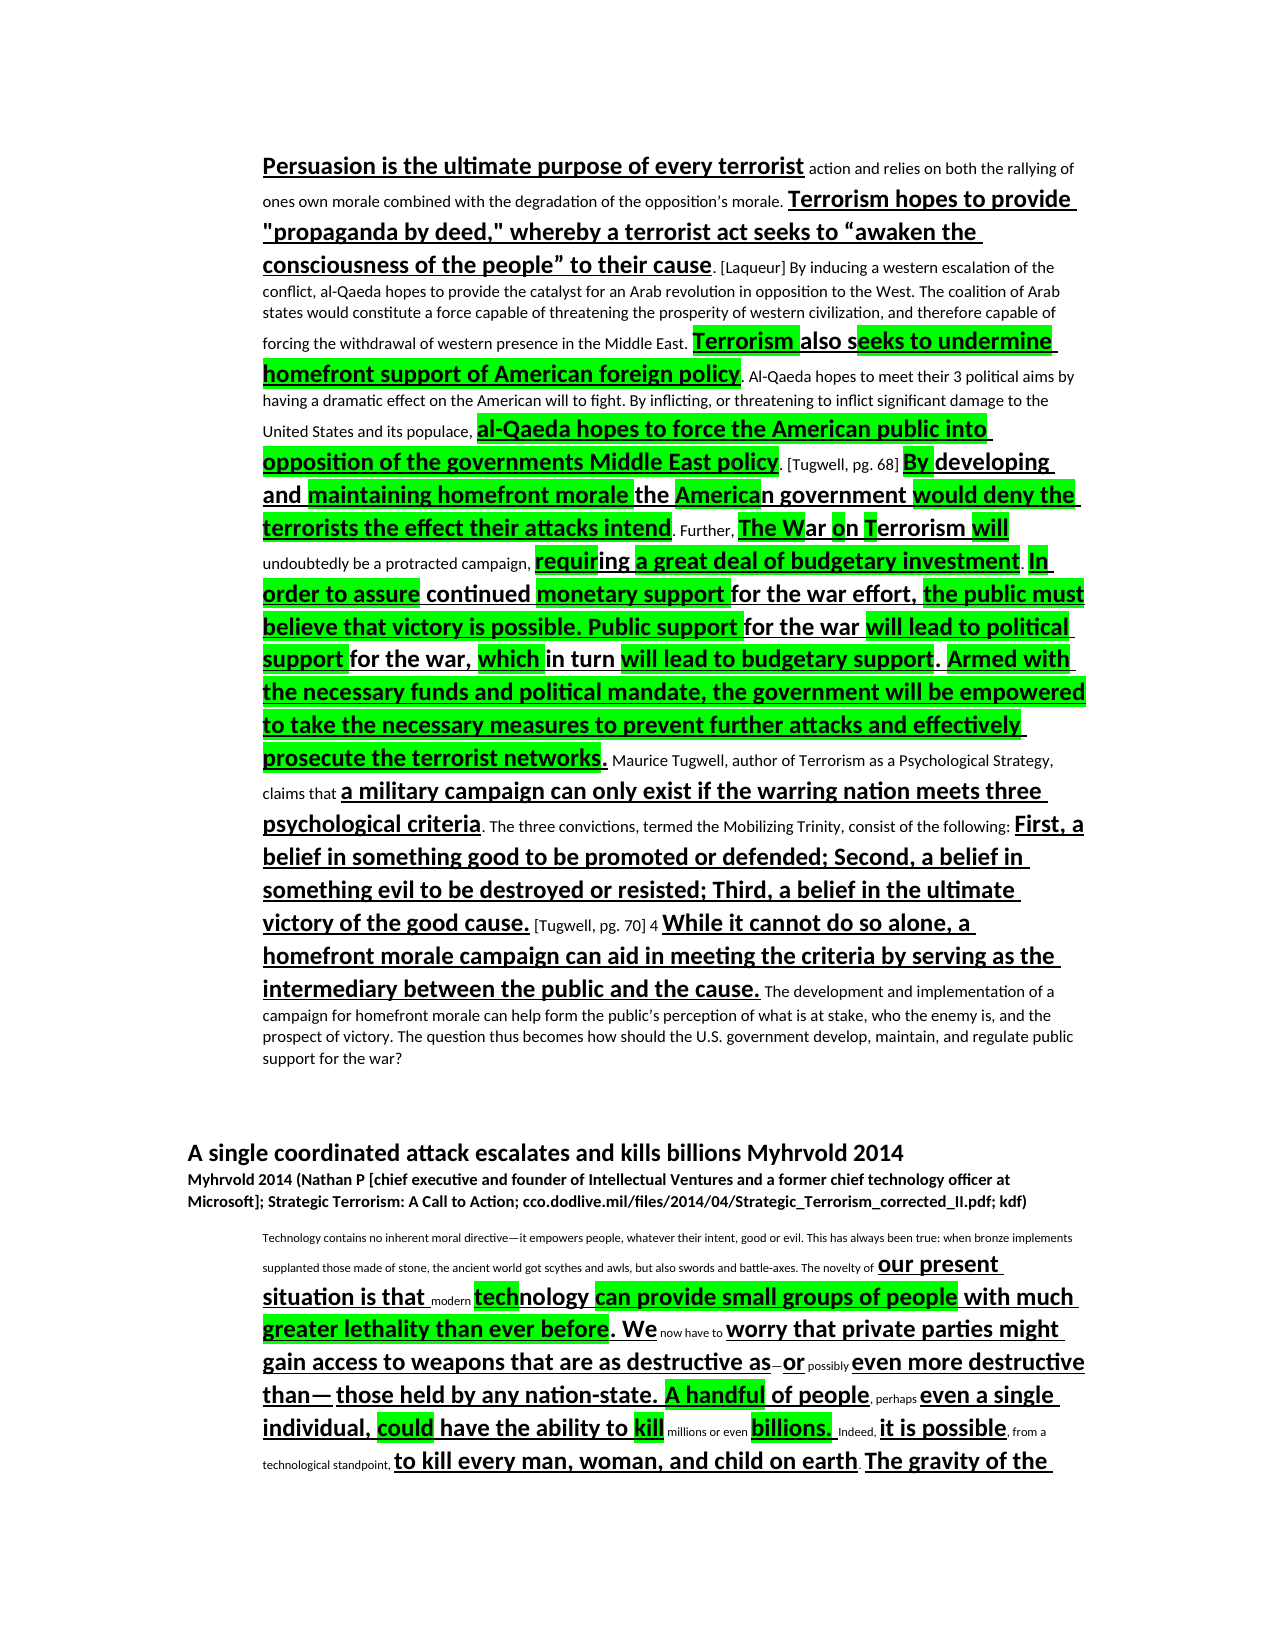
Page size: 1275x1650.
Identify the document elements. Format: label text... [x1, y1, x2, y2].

text Myhrvold 2014 (Nathan P [chief executive and founder of Intellectual Ventures and a former chief technology officer at Microsoft]; Strategic Terrorism: A Call to Action; cco.dodlive.mil/files/2014/04/Strategic_Terrorism_corrected_II.pdf; kdf) [187, 1169, 1087, 1212]
text Persuasion is the ultimate purpose of every terrorist action and relies on both the rallying of ones own morale combined with the degradation of the opposition’s morale. Terrorism hopes to provide "propaganda by deed," whereby a terrorist act seeks to “awaken the consciousness of the people” to their cause. [Laqueur] By inducing a western escalation of the conflict, al-Qaeda hopes to provide the catalyst for an Arab revolution in opposition to the West. The coalition of Arab states would constitute a force capable of threatening the prosperity of western civilization, and therefore capable of forcing the withdrawal of western presence in the Middle East. Terrorism also seeks to undermine homefront support of American foreign policy. Al-Qaeda hopes to meet their 3 political aims by having a dramatic effect on the American will to fight. By inflicting, or threatening to inflict significant damage to the United States and its populace, al-Qaeda hopes to force the American public into opposition of the governments Middle East policy. [Tugwell, pg. 68] By developing and maintaining homefront morale the American government would deny the terrorists the effect their attacks intend. Further, The War on Terrorism will undoubtedly be a protracted campaign, requiring a great deal of budgetary investment. In order to assure continued monetary support for the war effort, the public must believe that victory is possible. Public support for the war will lead to political support for the war, which in turn will lead to budgetary support. Armed with the necessary funds and political mandate, the government will be empowered to take the necessary measures to prevent further attacks and effectively prosecute the terrorist networks. Maurice Tugwell, author of Terrorism as a Psychological Strategy, claims that a military campaign can only exist if the warring nation meets three psychological criteria. The three convictions, termed the Mobilizing Trinity, consist of the following: First, a belief in something good to be promoted or defended; Second, a belief in something evil to be destroyed or resisted; Third, a belief in the ultimate victory of the good cause. [Tugwell, pg. 70] 4 While it cannot do so alone, a homefront morale campaign can aid in meeting the criteria by serving as the intermediary between the public and the cause. The development and implementation of a campaign for homefront morale can help form the public’s perception of what is at stake, who the enemy is, and the prospect of victory. The question thus becomes how should the U.S. government develop, maintain, and regulate public support for the war? [262, 150, 1087, 1069]
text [262, 1230, 1087, 1476]
subtitle A single coordinated attack escalates and kills billions Myhrvold 2014 [187, 1137, 1087, 1167]
